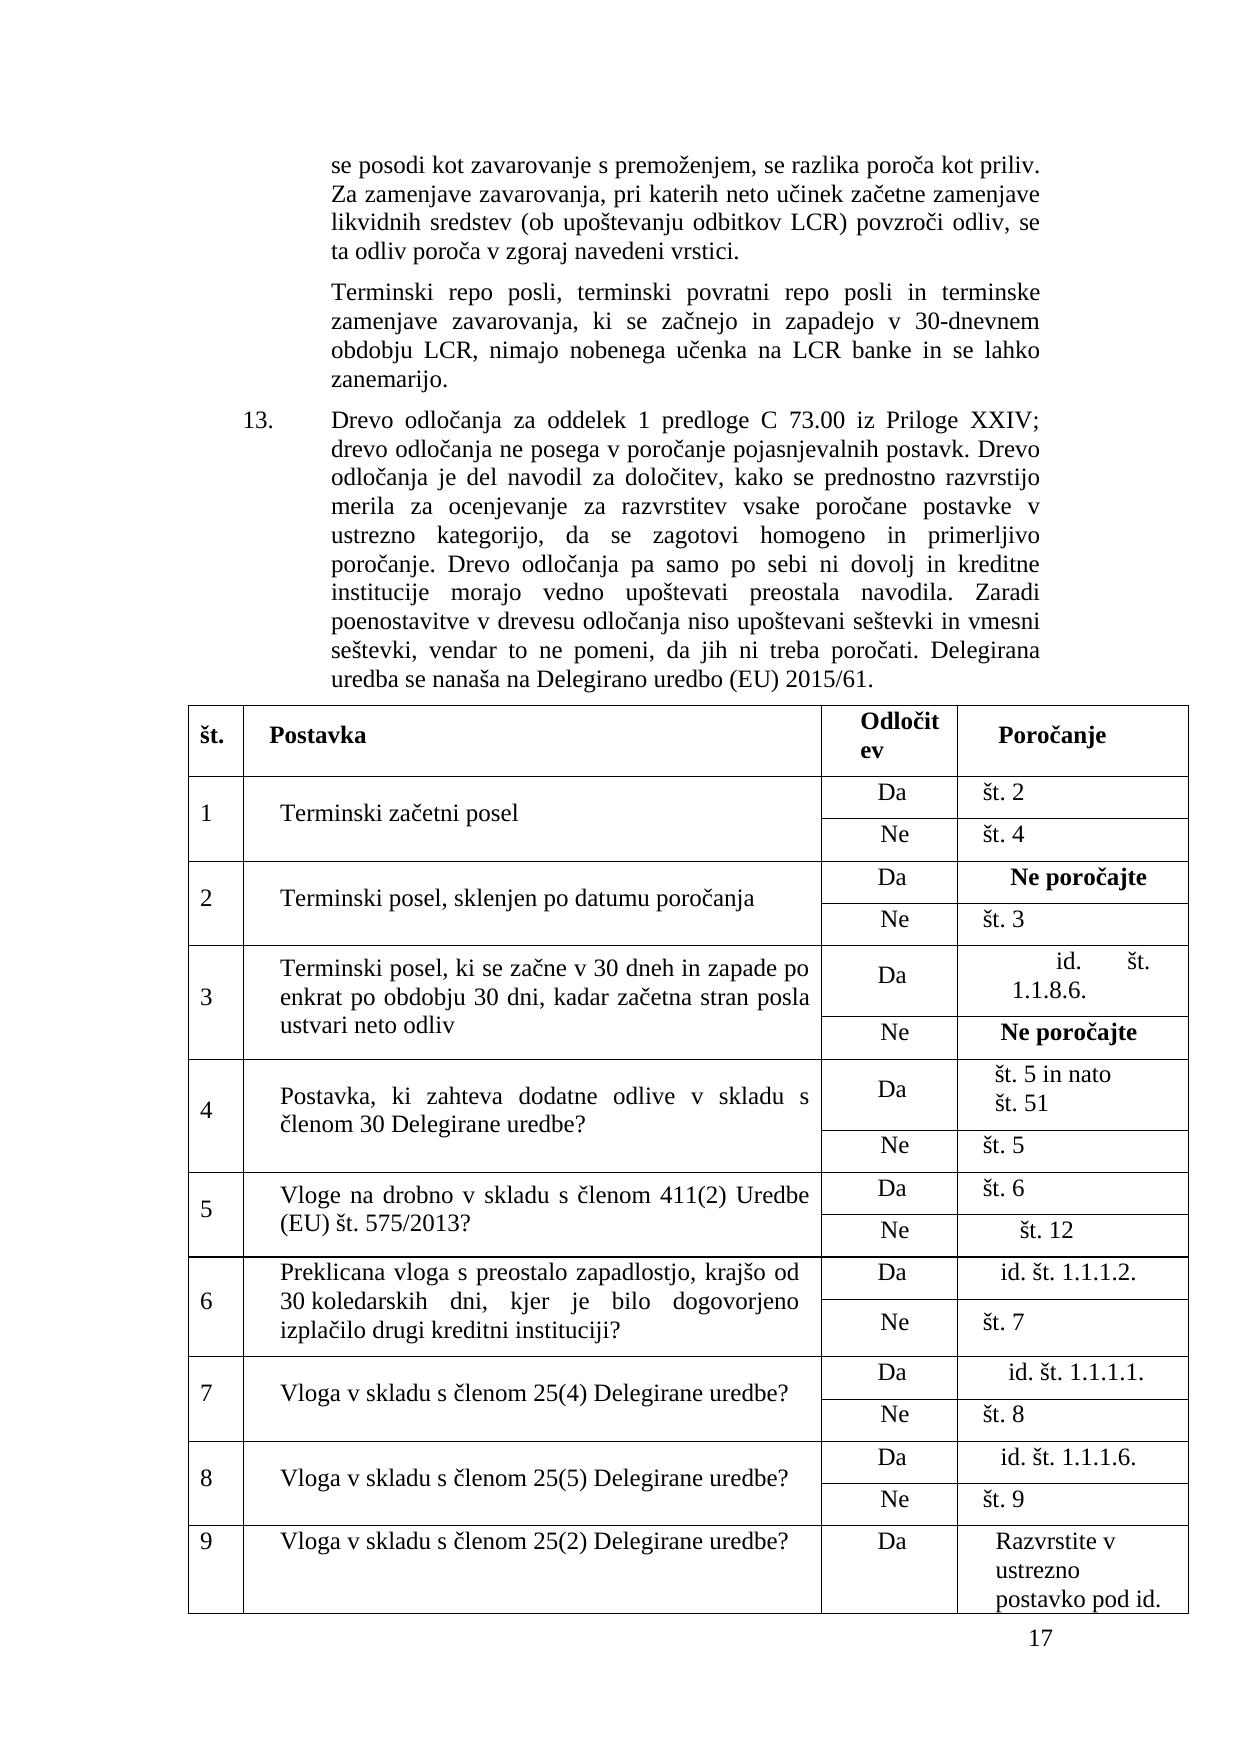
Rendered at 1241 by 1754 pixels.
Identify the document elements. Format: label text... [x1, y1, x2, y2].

table_header št. [189, 706, 243, 776]
table_cell št. 2 [958, 777, 1188, 818]
table_cell št. 4 [958, 819, 1188, 861]
table_header Odločitev [822, 706, 957, 776]
table_cell Da [822, 1442, 957, 1483]
table_cell id. št. 1.1.1.6. [958, 1442, 1188, 1483]
table_cell št. 3 [958, 904, 1188, 945]
table_cell št. 6 [958, 1173, 1188, 1214]
table_cell 3 [189, 946, 243, 1058]
table_cell 7 [189, 1357, 243, 1441]
table_cell Da [822, 1357, 957, 1398]
table_cell Ne poročajte [958, 1017, 1188, 1058]
table_cell Da [822, 1258, 957, 1299]
table_cell Da [822, 946, 957, 1016]
table_cell Vloga v skladu s členom 25(5) Delegirane uredbe? [244, 1442, 821, 1525]
table_cell Ne [822, 1484, 957, 1525]
table_cell Vloga v skladu s členom 25(4) Delegirane uredbe? [244, 1357, 821, 1441]
text Terminski repo posli, terminski povratni repo posli in terminske zamenjave zavarovanja, ki se začnejo in zapadejo v 30-dnevnem obdobju LCR, nimajo nobenega učenka na LCR banke in se lahko zanemarijo. [331, 277, 1041, 392]
table_cell Terminski posel, ki se začne v 30 dneh in zapade po enkrat po obdobju 30 dni, kadar začetna stran posla ustvari neto odliv [244, 946, 821, 1058]
table_cell št. 5 [958, 1131, 1188, 1172]
table_cell Ne [822, 1215, 957, 1256]
table_cell Ne [822, 1400, 957, 1441]
table_cell Postavka, ki zahteva dodatne odlive v skladu s členom 30 Delegirane uredbe? [244, 1060, 821, 1172]
table_cell 1 [189, 777, 243, 861]
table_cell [244, 1526, 821, 1613]
table_cell 6 [189, 1258, 243, 1356]
table_cell Ne [822, 1131, 957, 1172]
table_cell id. št. 1.1.1.1. [958, 1357, 1188, 1398]
table_cell Da [822, 862, 957, 903]
table_cell Terminski začetni posel [244, 777, 821, 861]
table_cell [958, 1526, 1188, 1613]
table_cell št. 7 [958, 1300, 1188, 1356]
table_cell Da [822, 1173, 957, 1214]
table_cell id. št. 1.1.1.2. [958, 1258, 1188, 1299]
table_cell Da [822, 777, 957, 818]
table_cell 4 [189, 1060, 243, 1172]
table_cell Da [822, 1526, 957, 1613]
table_cell 2 [189, 862, 243, 945]
table_cell Terminski posel, sklenjen po datumu poročanja [244, 862, 821, 945]
table_cell Ne [822, 819, 957, 861]
table_cell Ne [822, 1300, 957, 1356]
table_cell Ne [822, 904, 957, 945]
table_cell 8 [189, 1442, 243, 1525]
table_cell 5 [189, 1173, 243, 1256]
table_cell Preklicana vloga s preostalo zapadlostjo, krajšo od 30 koledarskih dni, kjer je bilo dogovorjeno izplačilo drugi kreditni instituciji? [244, 1258, 821, 1356]
table_header Postavka [244, 706, 821, 776]
table_cell 9 [189, 1526, 243, 1613]
table_header Poročanje [958, 706, 1188, 776]
table_cell št. 9 [958, 1484, 1188, 1525]
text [242, 150, 1041, 265]
table_cell št. 5 in nato št. 51 [958, 1060, 1188, 1129]
table_cell Ne poročajte [958, 862, 1188, 903]
table_cell št. 8 [958, 1400, 1188, 1441]
table_cell Vloge na drobno v skladu s členom 411(2) Uredbe (EU) št. 575/2013? [244, 1173, 821, 1256]
text 13. Drevo odločanja za oddelek 1 predloge C 73.00 iz Priloge XXIV; drevo odločanja ne posega v poročanje pojasnjevalnih postavk. Drevo odločanja je del navodil za določitev, kako se prednostno razvrstijo merila za ocenjevanje za razvrstitev vsake poročane postavke v ustrezno kategorijo, da se zagotovi homogeno in primerljivo poročanje. Drevo odločanja pa samo po sebi ni dovolj in kreditne institucije morajo vedno upoštevati preostala navodila. Zaradi poenostavitve v drevesu odločanja niso upoštevani seštevki in vmesni seštevki, vendar to ne pomeni, da jih ni treba poročati. Delegirana uredba se nanaša na Delegirano uredbo (EU) 2015/61. [242, 405, 1041, 692]
table_cell Da [822, 1060, 957, 1129]
table_cell št. 12 [958, 1215, 1188, 1256]
table_cell id. št. 1.1.8.6. [958, 946, 1188, 1016]
table_cell Ne [822, 1017, 957, 1058]
